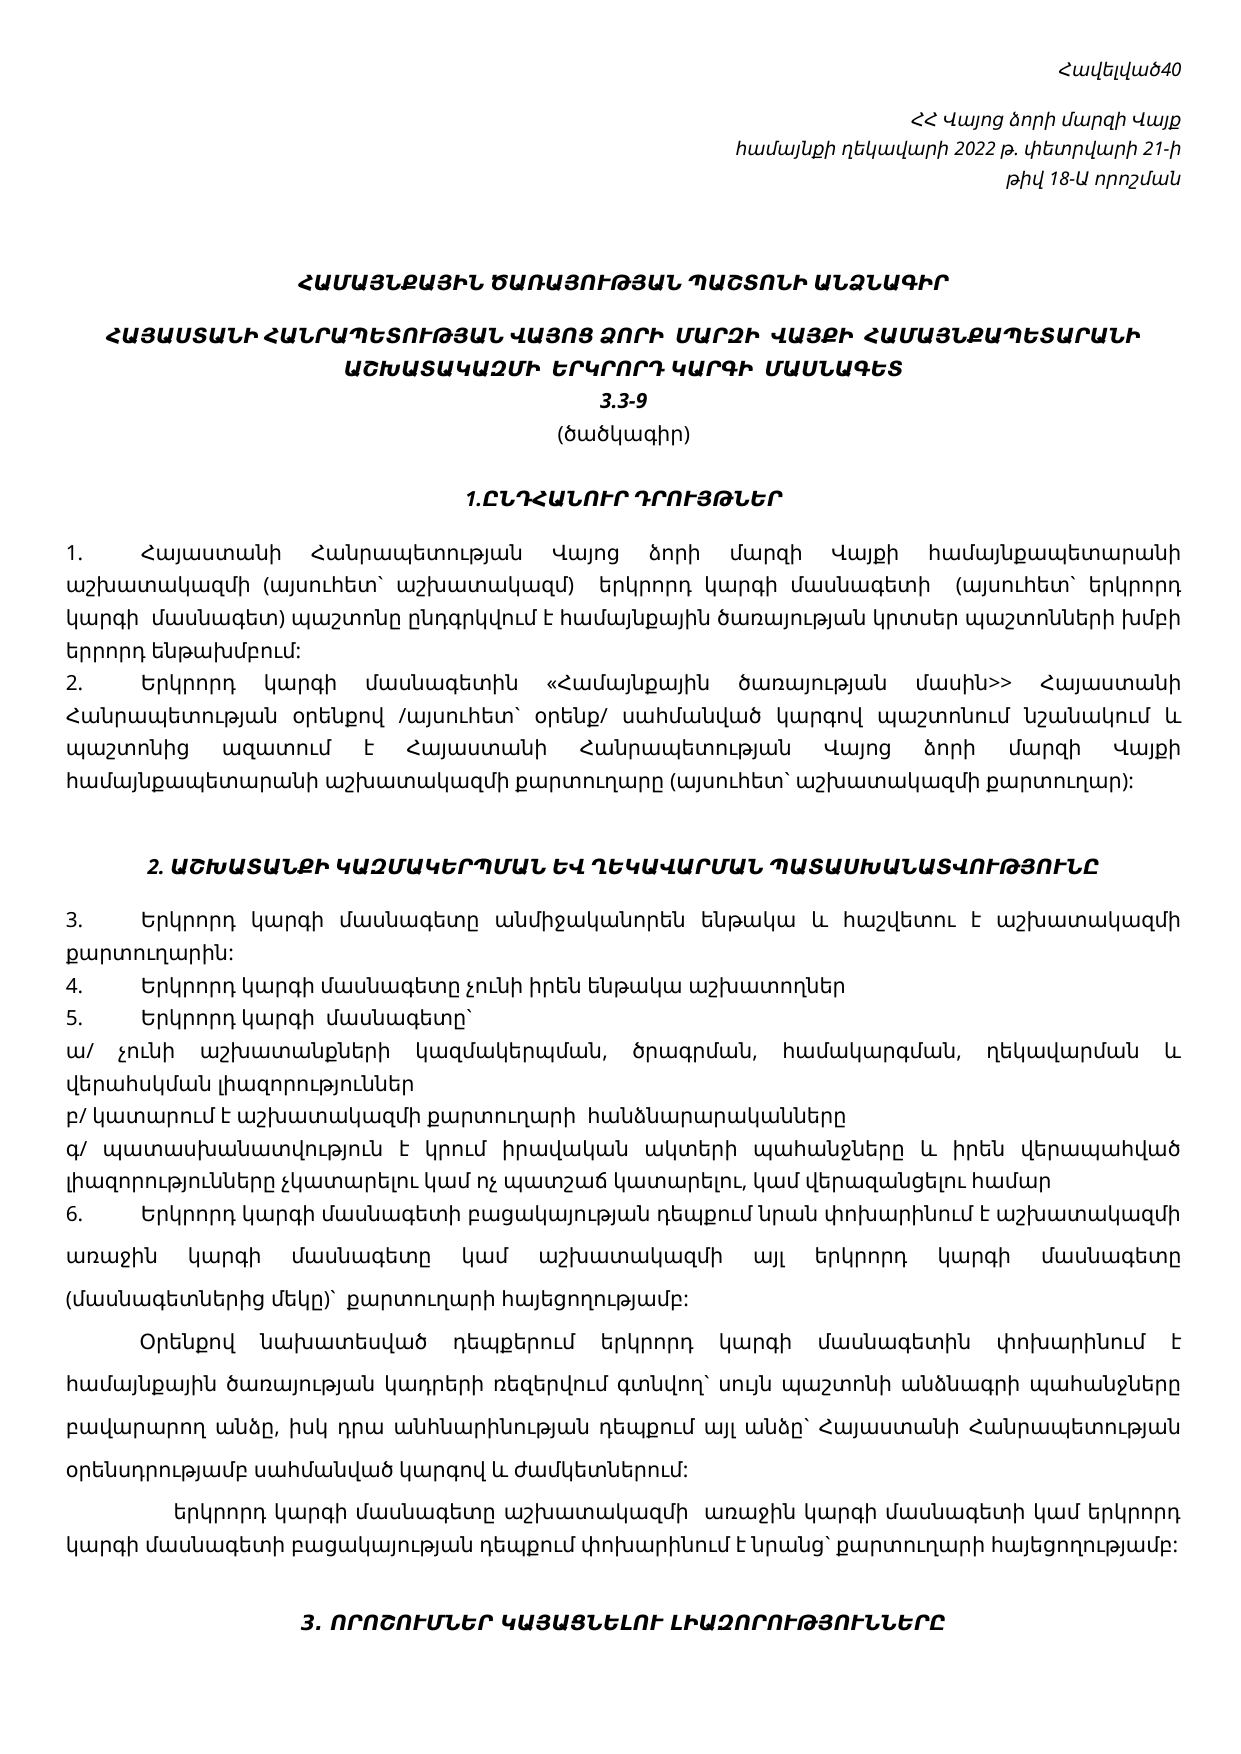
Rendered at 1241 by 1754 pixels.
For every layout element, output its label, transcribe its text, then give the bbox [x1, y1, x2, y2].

text ա/ չունի աշխատանքների կազմակերպման, ծրագրման, համակարգման, ղեկավարման և վերահսկման լիազորություններ [66, 1036, 1181, 1097]
text 3. Երկրորդ կարգի մասնագետը անմիջականորեն ենթակա և հաշվետու է աշխատակազմի քարտուղարին: [66, 906, 1181, 967]
text 2. Երկրորդ կարգի մասնագետին «Համայնքային ծառայության մասին>> Հայաստանի Հանրապետության օրենքով /այսուհետ` օրենք/ սահմանված կարգով պաշտոնում նշանակում և պաշտոնից ազատում է Հայաստանի Հանրապետության Վայոց ձորի մարզի Վայքի համայնքապետարանի աշխատակազմի քարտուղարը (այսուհետ` աշխատակազմի քարտուղար): [66, 668, 1181, 794]
text 2. ԱՇԽԱՏԱՆՔԻ ԿԱԶՄԱԿԵՐՊՄԱՆ ԵՎ ՂԵԿԱՎԱՐՄԱՆ ՊԱՏԱՍԽԱՆԱՏՎՈՒԹՅՈՒՆԸ [66, 852, 1181, 881]
text 4. Երկրորդ կարգի մասնագետը չունի իրեն ենթակա աշխատողներ [66, 971, 1181, 999]
text ՀԱՄԱՅՆՔԱՅԻՆ ԾԱՌԱՅՈՒԹՅԱՆ ՊԱՇՏՈՆԻ ԱՆՁՆԱԳԻՐ [66, 268, 1181, 296]
text Հավելված40 [66, 56, 1181, 82]
text գ/ պատասխանատվություն է կրում իրավական ակտերի պահանջները և իրեն վերապահված լիազորությունները չկատարելու կամ ոչ պատշաճ կատարելու, կամ վերազանցելու համար [66, 1134, 1181, 1195]
text 3.3-9 [66, 387, 1181, 415]
text ՀԱՅԱՍՏԱՆԻ ՀԱՆՐԱՊԵՏՈՒԹՅԱՆ ՎԱՅՈՑ ՁՈՐԻ ՄԱՐԶԻ ՎԱՅՔԻ ՀԱՄԱՅՆՔԱՊԵՏԱՐԱՆԻ ԱՇԽԱՏԱԿԱԶՄԻ ԵՐԿՐՈՐԴ ԿԱՐԳԻ ՄԱՍՆԱԳԵՏ [66, 321, 1181, 382]
text 1. Հայաստանի Հանրապետության Վայոց ձորի մարզի Վայքի համայնքապետարանի աշխատակազմի (այսուհետ` աշխատակազմ) երկրորդ կարգի մասնագետի (այսուհետ` երկրորդ կարգի մասնագետ) պաշտոնը ընդգրկվում է համայնքային ծառայության կրտսեր պաշտոնների խմբի երրորդ ենթախմբում: [66, 538, 1181, 664]
text 3. ՈՐՈՇՈՒՄՆԵՐ ԿԱՅԱՑՆԵԼՈՒ ԼԻԱԶՈՐՈՒԹՅՈՒՆՆԵՐԸ [66, 1611, 1181, 1635]
text 6. Երկրորդ կարգի մասնագետի բացակայության դեպքում նրան փոխարինում է աշխատակազմի առաջին կարգի մասնագետը կամ աշխատակազմի այլ երկրորդ կարգի մասնագետը (մասնագետներից մեկը)` քարտուղարի հայեցողությամբ: [66, 1199, 1181, 1313]
text ՀՀ Վայոց ձորի մարզի Վայք համայնքի ղեկավարի 2022 թ. փետրվարի 21-ի թիվ 18-Ա որոշման [66, 106, 1181, 190]
text 5. Երկրորդ կարգի մասնագետը` [66, 1003, 1181, 1032]
text 1.ԸՆԴՀԱՆՈՒՐ ԴՐՈՒՅԹՆԵՐ [66, 484, 1181, 513]
text բ/ կատարում է աշխատակազմի քարտուղարի հանձնարարականները [66, 1101, 1181, 1130]
text երկրորդ կարգի մասնագետը աշխատակազմի առաջին կարգի մասնագետի կամ երկրորդ կարգի մասնագետի բացակայության դեպքում փոխարինում է նրանց` քարտուղարի հայեցողությամբ: [66, 1497, 1181, 1558]
text Օրենքով նախատեսված դեպքերում երկրորդ կարգի մասնագետին փոխարինում է համայնքային ծառայության կադրերի ռեզերվում գտնվող` սույն պաշտոնի անձնագրի պահանջները բավարարող անձը, իսկ դրա անհնարինության դեպքում այլ անձը` Հայաստանի Հանրապետության օրենսդրությամբ սահմանված կարգով և ժամկետներում: [66, 1327, 1181, 1483]
text (ծածկագիր) [66, 419, 1181, 448]
